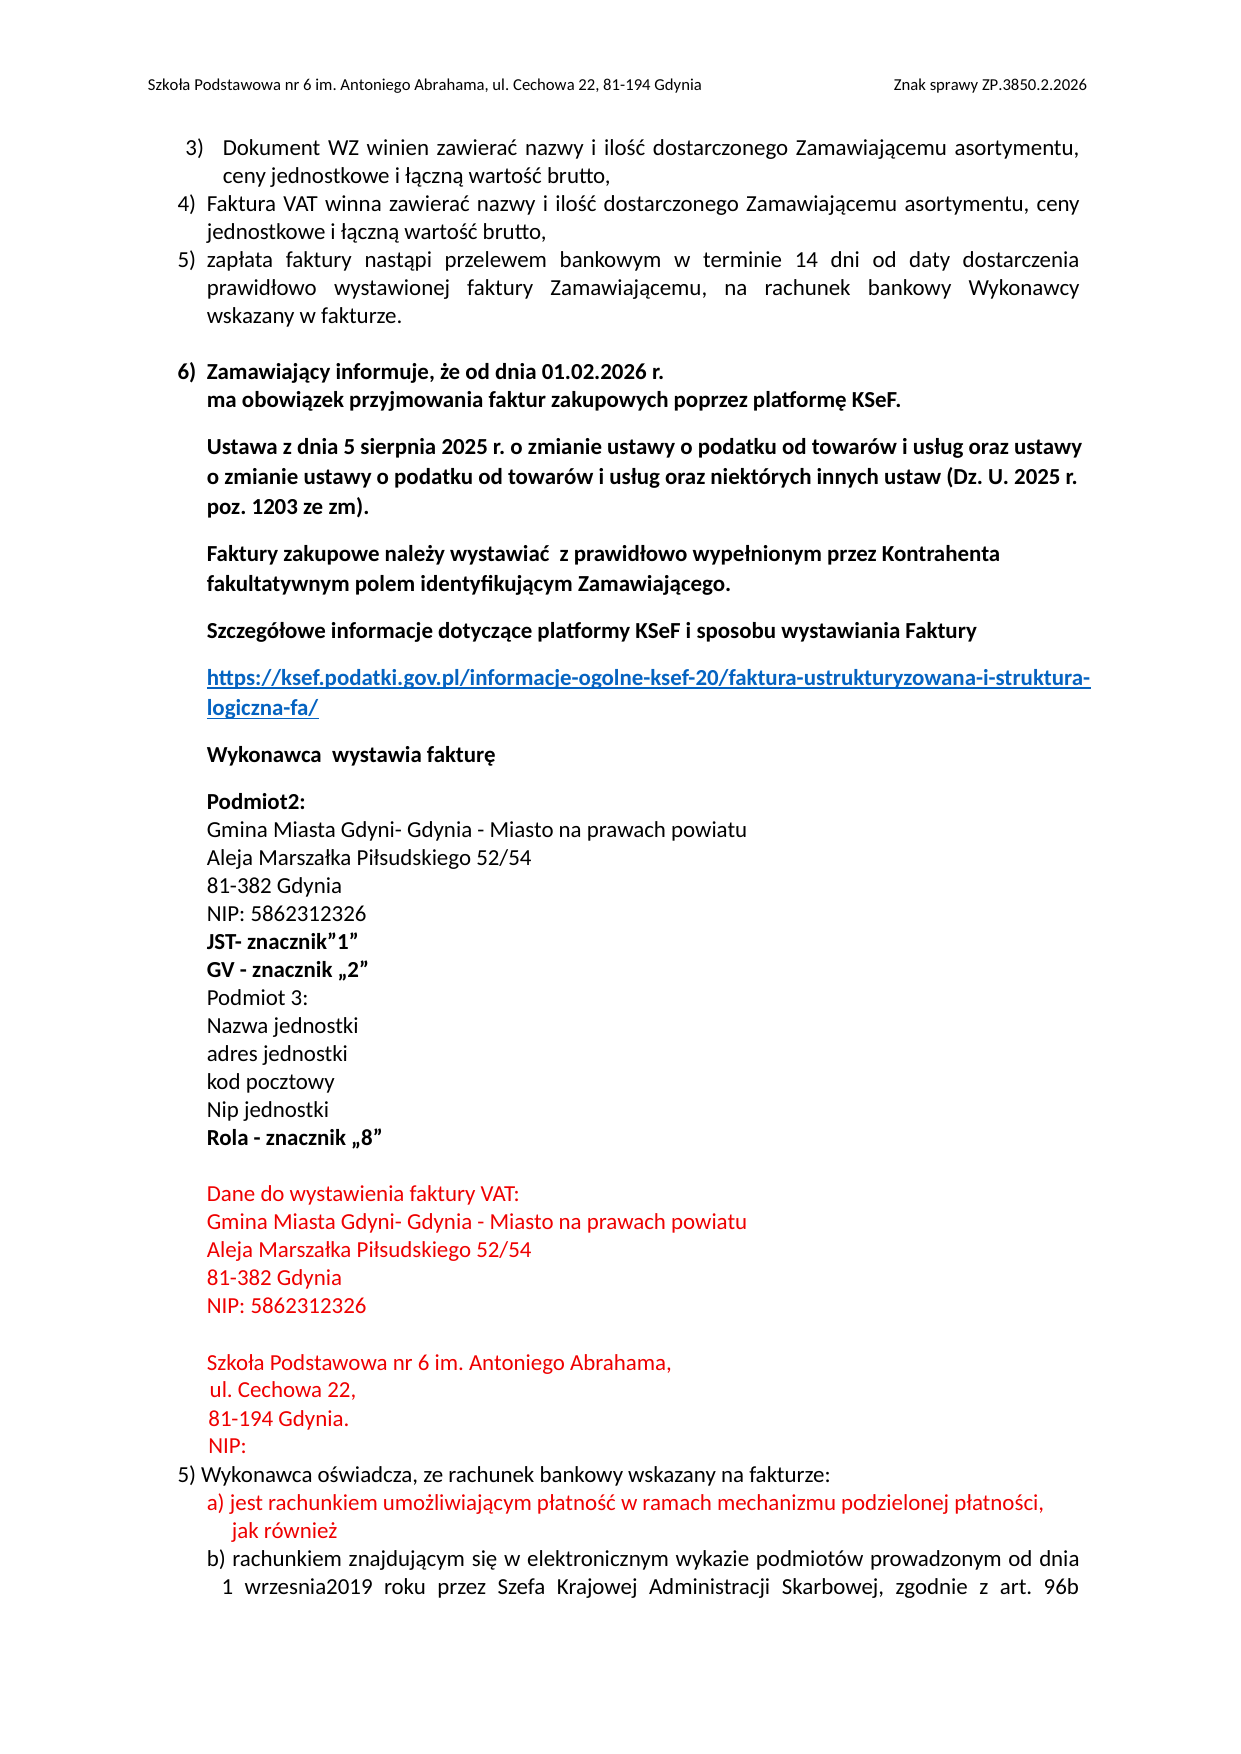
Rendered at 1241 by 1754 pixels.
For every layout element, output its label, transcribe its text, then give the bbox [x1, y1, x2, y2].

text a) jest rachunkiem umożliwiającym płatność w ramach mechanizmu podzielonej płatności, [148, 1488, 1081, 1516]
text Wykonawca wystawia fakturę [207, 740, 1093, 768]
list Gmina Miasta Gdyni- Gdynia - Miasto na prawach powiatu [207, 1207, 1081, 1236]
list Podmiot2: [207, 787, 1081, 815]
list adres jednostki [207, 1039, 1081, 1067]
text Dane do wystawienia faktury VAT: [148, 1179, 1081, 1207]
list Rola - znacznik „8” [207, 1123, 1081, 1151]
text jak również [207, 1516, 1081, 1544]
list JST- znacznik”1” [207, 927, 1081, 955]
list zapłata faktury nastąpi przelewem bankowym w terminie 14 dni od daty dostarczenia prawidłowo wystawionej faktury Zamawiającemu, na rachunek bankowy Wykonawcy wskazany w fakturze. [177, 245, 1081, 329]
list Nazwa jednostki [207, 1011, 1081, 1039]
list NIP: 5862312326 [207, 1292, 1081, 1319]
list 81-382 Gdynia [207, 871, 1081, 899]
text 5) Wykonawca oświadcza, ze rachunek bankowy wskazany na fakturze: [148, 1460, 1081, 1488]
text Ustawa z dnia 5 sierpnia 2025 r. o zmianie ustawy o podatku od towarów i usług oraz ustawy o zmianie ustawy o podatku od towarów i usług oraz niektórych innych ustaw (Dz. U. 2025 r. poz. 1203 ze zm). [207, 432, 1093, 520]
list Aleja Marszałka Piłsudskiego 52/54 [207, 843, 1081, 871]
text Faktury zakupowe należy wystawiać z prawidłowo wypełnionym przez Kontrahenta fakultatywnym polem identyfikującym Zamawiającego. [207, 539, 1093, 597]
list Dokument WZ winien zawierać nazwy i ilość dostarczonego Zamawiającemu asortymentu, ceny jednostkowe i łączną wartość brutto, [185, 133, 1081, 189]
list GV - znacznik „2” [207, 955, 1081, 983]
list Nip jednostki [207, 1095, 1081, 1123]
list Podmiot 3: [207, 983, 1081, 1011]
text Szkoła Podstawowa nr 6 im. Antoniego Abrahama, [148, 1348, 1081, 1376]
list NIP: 5862312326 [207, 899, 1081, 927]
list Aleja Marszałka Piłsudskiego 52/54 [207, 1236, 1081, 1263]
list Zamawiający informuje, że od dnia 01.02.2026 r. [177, 357, 1081, 385]
text 81-194 Gdynia. [148, 1404, 1081, 1432]
text ma obowiązek przyjmowania faktur zakupowych poprzez platformę KSeF. [207, 385, 1093, 413]
text Szczegółowe informacje dotyczące platformy KSeF i sposobu wystawiania Faktury [207, 616, 1093, 644]
list Faktura VAT winna zawierać nazwy i ilość dostarczonego Zamawiającemu asortymentu, ceny jednostkowe i łączną wartość brutto, [177, 189, 1081, 245]
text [207, 1544, 1081, 1600]
list 81-382 Gdynia [207, 1263, 1081, 1292]
text https://ksef.podatki.gov.pl/informacje-ogolne-ksef-20/faktura-ustrukturyzowana-i-struktura-logiczna-fa/ [207, 663, 1093, 721]
list kod pocztowy [207, 1067, 1081, 1095]
text ul. Cechowa 22, [148, 1376, 1081, 1404]
text NIP: [148, 1432, 1081, 1460]
list Gmina Miasta Gdyni- Gdynia - Miasto na prawach powiatu [207, 815, 1081, 843]
